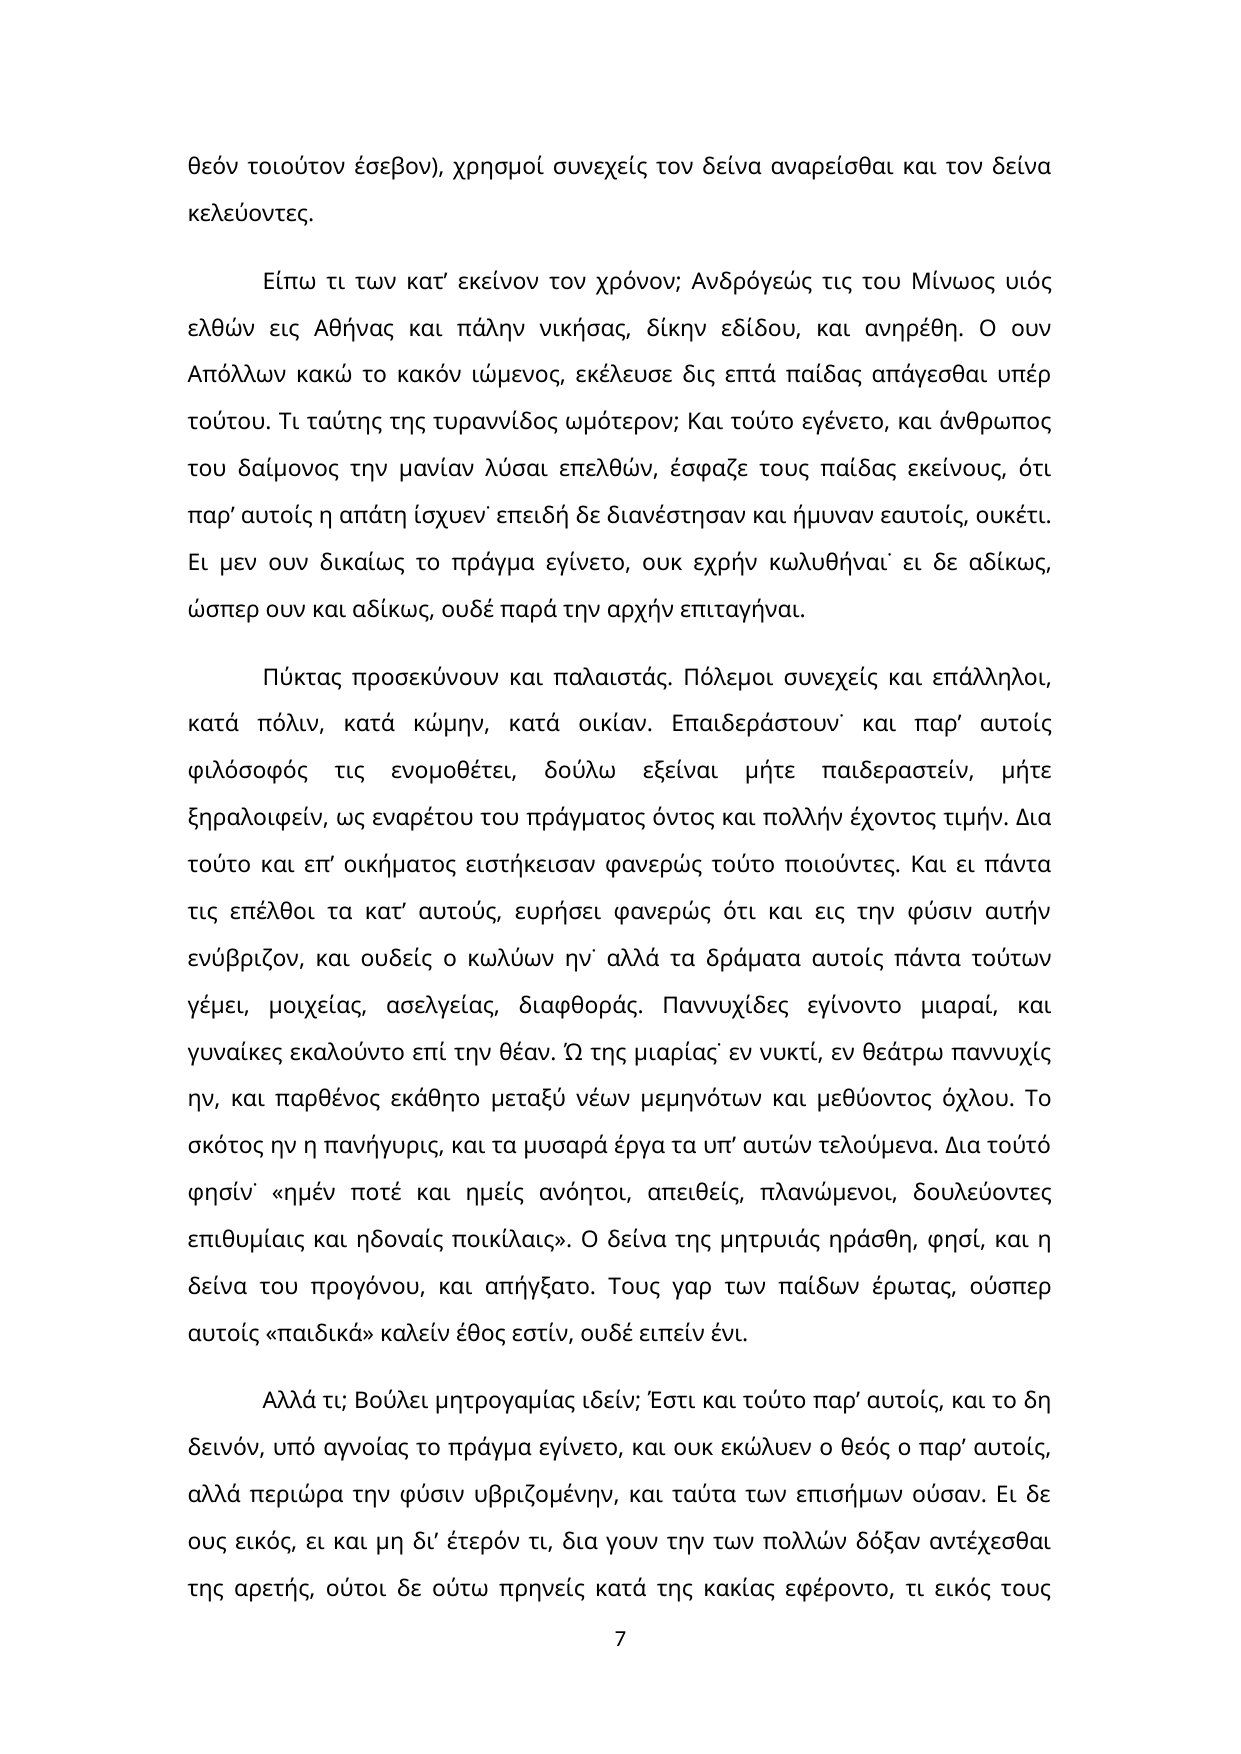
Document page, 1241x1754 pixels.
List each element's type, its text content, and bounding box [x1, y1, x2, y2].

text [187, 1384, 1053, 1603]
text Πύκτας προσεκύνουν και παλαιστάς. Πόλεμοι συνεχείς και επάλληλοι, κατά πόλιν, κατά κώμην, κατά οικίαν. Επαιδεράστουν˙ και παρ’ αυτοίς φιλόσοφός τις ενομοθέτει, δούλω εξείναι μήτε παιδεραστείν, μήτε ξηραλοιφείν, ως εναρέτου του πράγματος όντος και πολλήν έχοντος τιμήν. Δια τούτο και επ’ οικήματος ειστήκεισαν φανερώς τούτο ποιούντες. Και ει πάντα τις επέλθοι τα κατ’ αυτούς, ευρήσει φανερώς ότι και εις την φύσιν αυτήν ενύβριζον, και ουδείς ο κωλύων ην˙ αλλά τα δράματα αυτοίς πάντα τούτων γέμει, μοιχείας, ασελγείας, διαφθοράς. Παννυχίδες εγίνοντο μιαραί, και γυναίκες εκαλούντο επί την θέαν. Ώ της μιαρίας˙ εν νυκτί, εν θεάτρω παννυχίς ην, και παρθένος εκάθητο μεταξύ νέων μεμηνότων και μεθύοντος όχλου. Το σκότος ην η πανήγυρις, και τα μυσαρά έργα τα υπ’ αυτών τελούμενα. Δια τούτό φησίν˙ «ημέν ποτέ και ημείς ανόητοι, απειθείς, πλανώμενοι, δουλεύοντες επιθυμίαις και ηδοναίς ποικίλαις». Ο δείνα της μητρυιάς ηράσθη, φησί, και η δείνα του προγόνου, και απήγξατο. Τους γαρ των παίδων έρωτας, ούσπερ αυτοίς «παιδικά» καλείν έθος εστίν, ουδέ ειπείν ένι. [187, 660, 1053, 1348]
text Είπω τι των κατ’ εκείνον τον χρόνον; Ανδρόγεώς τις του Μίνωος υιός ελθών εις Αθήνας και πάλην νικήσας, δίκην εδίδου, και ανηρέθη. Ο ουν Απόλλων κακώ το κακόν ιώμενος, εκέλευσε δις επτά παίδας απάγεσθαι υπέρ τούτου. Τι ταύτης της τυραννίδος ωμότερον; Και τούτο εγένετο, και άνθρωπος του δαίμονος την μανίαν λύσαι επελθών, έσφαζε τους παίδας εκείνους, ότι παρ’ αυτοίς η απάτη ίσχυεν˙ επειδή δε διανέστησαν και ήμυναν εαυτοίς, ουκέτι. Ει μεν ουν δικαίως το πράγμα εγίνετο, ουκ εχρήν κωλυθήναι˙ ει δε αδίκως, ώσπερ ουν και αδίκως, ουδέ παρά την αρχήν επιταγήναι. [187, 264, 1053, 624]
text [187, 150, 1053, 228]
